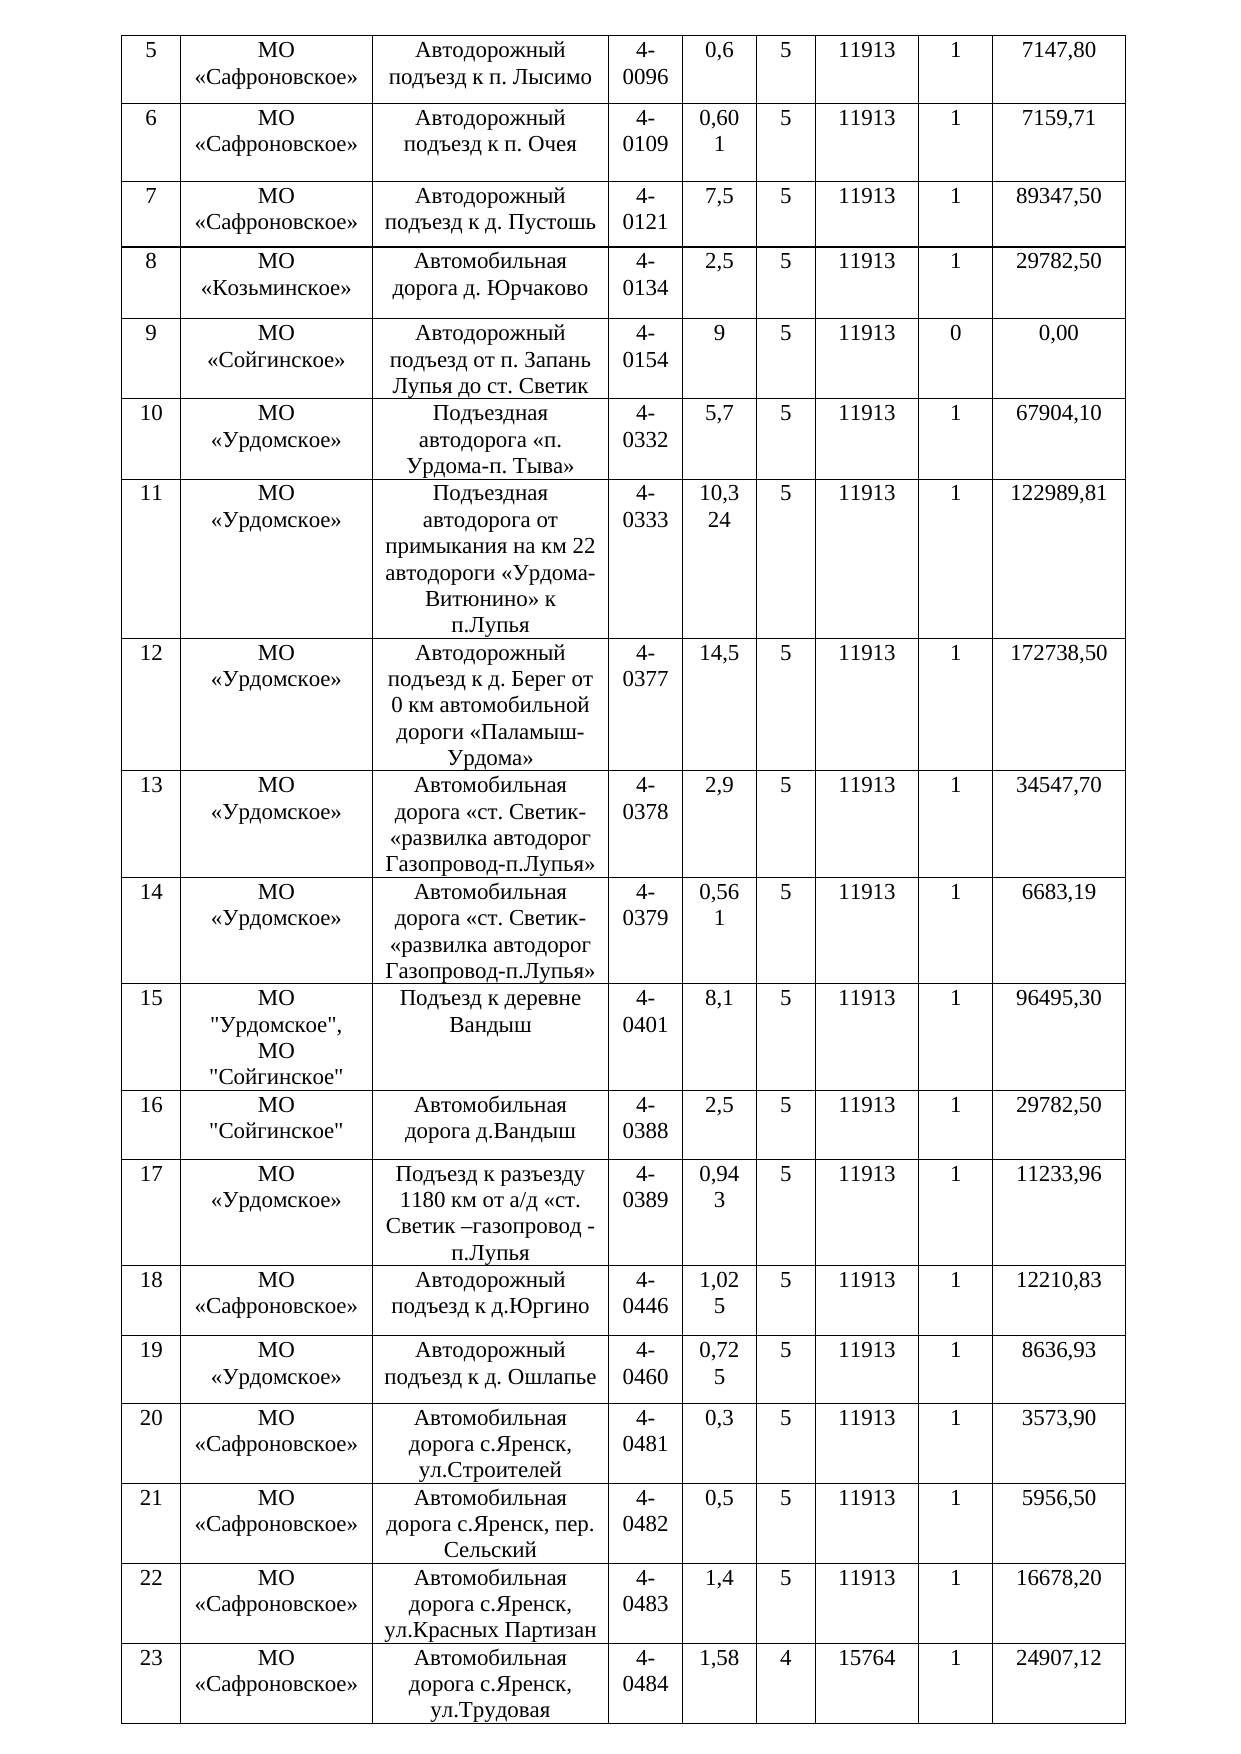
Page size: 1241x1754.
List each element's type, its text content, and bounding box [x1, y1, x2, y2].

table_cell 21 [122, 1484, 180, 1563]
table_cell 1 [919, 399, 992, 478]
table_cell 4-0484 [609, 1644, 682, 1723]
table_cell 1,58 [683, 1644, 756, 1723]
table_cell 4-0379 [609, 878, 682, 983]
table_cell 1 [919, 1404, 992, 1483]
table_cell 1 [919, 248, 992, 318]
table_cell 0,5 [683, 1484, 756, 1563]
table_cell 9 [683, 319, 756, 398]
table_cell МО «Урдомское» [181, 878, 372, 983]
table_cell МО «Сафроновское» [181, 182, 372, 246]
table_cell 5 [757, 1336, 815, 1402]
table_cell 0,601 [683, 104, 756, 181]
table_cell 1 [919, 639, 992, 770]
table_cell 16678,20 [993, 1564, 1125, 1643]
table_cell 11913 [816, 1404, 918, 1483]
table_cell Автодорожный подъезд к д. Пустошь [373, 182, 608, 246]
table_cell МО «Урдомское» [181, 771, 372, 877]
table_cell 4-0378 [609, 771, 682, 877]
table_cell 4-0481 [609, 1404, 682, 1483]
table_cell 6 [122, 104, 180, 181]
table_cell 1 [919, 1336, 992, 1402]
table_cell Автомобильная дорога «ст. Светик- «развилка автодорог Газопровод-п.Лупья» [373, 878, 608, 983]
table_cell 4-0446 [609, 1266, 682, 1335]
table_cell 4-0109 [609, 104, 682, 181]
table_cell 1 [919, 771, 992, 877]
table_cell Автомобильная дорога с.Яренск, ул.Красных Партизан [373, 1564, 608, 1643]
table_cell 2,9 [683, 771, 756, 877]
table_cell 34547,70 [993, 771, 1125, 877]
table_cell 11913 [816, 36, 918, 103]
table_cell 4-0482 [609, 1484, 682, 1563]
table_cell 11913 [816, 1484, 918, 1563]
table_cell 5 [757, 104, 815, 181]
table_cell 5 [757, 1564, 815, 1643]
table_cell 11913 [816, 1266, 918, 1335]
table_cell 8636,93 [993, 1336, 1125, 1402]
table_cell 8,1 [683, 984, 756, 1090]
table_cell 11913 [816, 104, 918, 181]
table_cell 172738,50 [993, 639, 1125, 770]
table_cell 4-0483 [609, 1564, 682, 1643]
table_cell 4-0333 [609, 480, 682, 638]
table_cell 11 [122, 480, 180, 638]
table_cell 1,4 [683, 1564, 756, 1643]
table_cell Автодорожный подъезд от п. Запань Лупья до ст. Светик [373, 319, 608, 398]
table_cell 5 [757, 639, 815, 770]
table_cell МО «Урдомское» [181, 1336, 372, 1402]
table_cell 4-0389 [609, 1160, 682, 1265]
table_cell 1 [919, 36, 992, 103]
table_cell МО "Сойгинское" [181, 1091, 372, 1158]
table_cell 5 [757, 399, 815, 478]
table_cell 11913 [816, 1091, 918, 1158]
table_cell 18 [122, 1266, 180, 1335]
table_cell Подъездная автодорога «п. Урдома-п. Тыва» [373, 399, 608, 478]
table_cell МО «Сойгинское» [181, 319, 372, 398]
table_cell 1 [919, 1266, 992, 1335]
table_cell 19 [122, 1336, 180, 1402]
table_cell 11913 [816, 182, 918, 246]
table_cell 11913 [816, 878, 918, 983]
table_cell 13 [122, 771, 180, 877]
table_cell Автодорожный подъезд к д. Ошлапье [373, 1336, 608, 1402]
table_cell 4-0388 [609, 1091, 682, 1158]
table_cell МО «Урдомское» [181, 480, 372, 638]
table_cell 0,561 [683, 878, 756, 983]
table_cell 1 [919, 104, 992, 181]
table_cell 1 [919, 1160, 992, 1265]
table_cell 2,5 [683, 248, 756, 318]
table_cell Автодорожный подъезд к п. Очея [373, 104, 608, 181]
table_cell 11233,96 [993, 1160, 1125, 1265]
table_cell 4-0096 [609, 36, 682, 103]
table_cell 5 [757, 1266, 815, 1335]
table_cell Подъездная автодорога от примыкания на км 22 автодороги «Урдома-Витюнино» к п.Лупья [373, 480, 608, 638]
table_cell 5 [757, 248, 815, 318]
table_cell 14,5 [683, 639, 756, 770]
table_cell 5 [757, 480, 815, 638]
table_cell МО «Козьминское» [181, 248, 372, 318]
table_cell МО «Урдомское» [181, 639, 372, 770]
table_cell Автодорожный подъезд к п. Лысимо [373, 36, 608, 103]
table_cell 96495,30 [993, 984, 1125, 1090]
table_cell 1 [919, 984, 992, 1090]
table_cell 5 [757, 984, 815, 1090]
table_cell 7147,80 [993, 36, 1125, 103]
table_cell 11913 [816, 1336, 918, 1402]
table_cell 5 [757, 1404, 815, 1483]
table_cell 67904,10 [993, 399, 1125, 478]
table_cell 4-0460 [609, 1336, 682, 1402]
table_cell 0 [919, 319, 992, 398]
table_cell 5 [757, 771, 815, 877]
table_cell 10,324 [683, 480, 756, 638]
table_cell 122989,81 [993, 480, 1125, 638]
table_cell 5 [757, 182, 815, 246]
table_cell 1 [919, 1484, 992, 1563]
table_cell МО «Сафроновское» [181, 104, 372, 181]
table_cell 1,025 [683, 1266, 756, 1335]
table_cell 5 [757, 1484, 815, 1563]
table_cell 7159,71 [993, 104, 1125, 181]
table_cell 4 [757, 1644, 815, 1723]
table_cell 4-0154 [609, 319, 682, 398]
table_cell МО «Сафроновское» [181, 1266, 372, 1335]
table_cell Автомобильная дорога «ст. Светик- «развилка автодорог Газопровод-п.Лупья» [373, 771, 608, 877]
table_cell 23 [122, 1644, 180, 1723]
table_cell 2,5 [683, 1091, 756, 1158]
table_cell Автодорожный подъезд к д. Берег от 0 км автомобильной дороги «Паламыш-Урдома» [373, 639, 608, 770]
table_cell МО «Сафроновское» [181, 1404, 372, 1483]
table_cell 0,725 [683, 1336, 756, 1402]
table_cell 9 [122, 319, 180, 398]
table_cell Автомобильная дорога с.Яренск, ул.Трудовая [373, 1644, 608, 1723]
table_cell 4-0332 [609, 399, 682, 478]
table_cell 1 [919, 182, 992, 246]
table_cell 17 [122, 1160, 180, 1265]
table_cell 11913 [816, 248, 918, 318]
table_cell 11913 [816, 639, 918, 770]
table_cell 22 [122, 1564, 180, 1643]
table_cell 5 [757, 1160, 815, 1265]
table_cell 4-0401 [609, 984, 682, 1090]
table_cell 4-0377 [609, 639, 682, 770]
table_cell 11913 [816, 480, 918, 638]
table_cell 29782,50 [993, 248, 1125, 318]
table_cell 7 [122, 182, 180, 246]
table_cell 4-0121 [609, 182, 682, 246]
table_cell МО «Урдомское» [181, 399, 372, 478]
table_cell Автомобильная дорога с.Яренск, ул.Строителей [373, 1404, 608, 1483]
table_cell Автодорожный подъезд к д.Юргино [373, 1266, 608, 1335]
table_cell 15 [122, 984, 180, 1090]
table_cell 4-0134 [609, 248, 682, 318]
table_cell 12 [122, 639, 180, 770]
table_cell 12210,83 [993, 1266, 1125, 1335]
table_cell 5 [122, 36, 180, 103]
table_cell МО "Урдомское", МО "Сойгинское" [181, 984, 372, 1090]
table_cell 0,00 [993, 319, 1125, 398]
table_cell 5 [757, 1091, 815, 1158]
table_cell 3573,90 [993, 1404, 1125, 1483]
table_cell 11913 [816, 1160, 918, 1265]
table_cell 5 [757, 36, 815, 103]
table_cell 1 [919, 1644, 992, 1723]
table_cell 1 [919, 878, 992, 983]
table_cell 11913 [816, 1564, 918, 1643]
table_cell 15764 [816, 1644, 918, 1723]
table_cell 11913 [816, 399, 918, 478]
table_cell 7,5 [683, 182, 756, 246]
table_cell 8 [122, 248, 180, 318]
table_cell 11913 [816, 984, 918, 1090]
table_cell 5 [757, 319, 815, 398]
table_cell МО «Сафроновское» [181, 1484, 372, 1563]
table_cell Автомобильная дорога д. Юрчаково [373, 248, 608, 318]
table_cell 14 [122, 878, 180, 983]
table_cell 20 [122, 1404, 180, 1483]
table_cell 11913 [816, 771, 918, 877]
table_cell 6683,19 [993, 878, 1125, 983]
table_cell 5 [757, 878, 815, 983]
table_cell 29782,50 [993, 1091, 1125, 1158]
table_cell 24907,12 [993, 1644, 1125, 1723]
table_cell 0,6 [683, 36, 756, 103]
table_cell Подъезд к разъезду 1180 км от а/д «ст. Светик –газопровод -п.Лупья [373, 1160, 608, 1265]
table_cell 1 [919, 1091, 992, 1158]
table_cell 89347,50 [993, 182, 1125, 246]
table_cell 10 [122, 399, 180, 478]
table_cell 5,7 [683, 399, 756, 478]
table_cell 16 [122, 1091, 180, 1158]
table_cell 1 [919, 1564, 992, 1643]
table_cell Автомобильная дорога д.Вандыш [373, 1091, 608, 1158]
table_cell 0,3 [683, 1404, 756, 1483]
table_cell МО «Сафроновское» [181, 1644, 372, 1723]
table_cell 5956,50 [993, 1484, 1125, 1563]
table_cell Автомобильная дорога с.Яренск, пер. Сельский [373, 1484, 608, 1563]
table_cell МО «Сафроновское» [181, 36, 372, 103]
table_cell 11913 [816, 319, 918, 398]
table_cell 1 [919, 480, 992, 638]
table_cell 0,943 [683, 1160, 756, 1265]
table_cell МО «Сафроновское» [181, 1564, 372, 1643]
table_cell Подъезд к деревне Вандыш [373, 984, 608, 1090]
table_cell МО «Урдомское» [181, 1160, 372, 1265]
